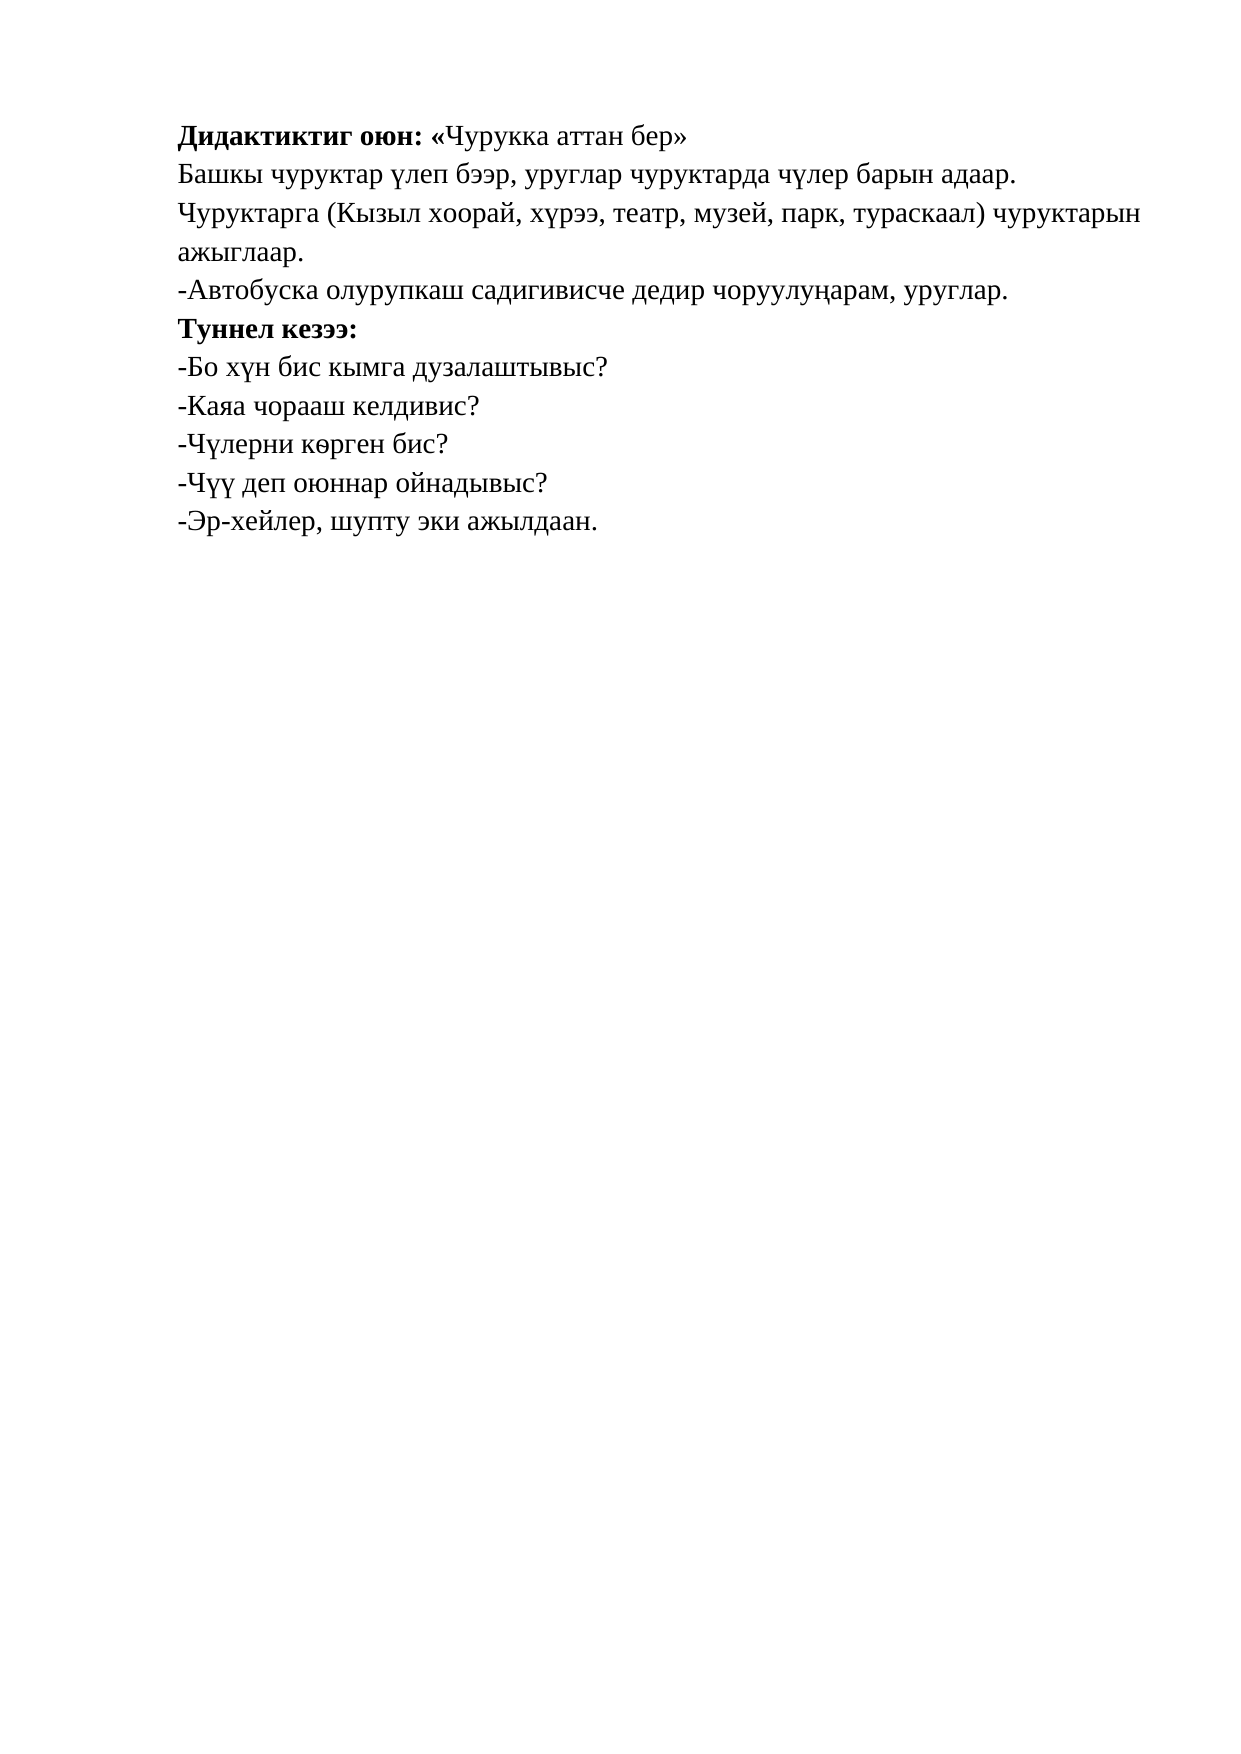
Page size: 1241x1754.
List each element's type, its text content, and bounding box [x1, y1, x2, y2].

text Башкы чуруктар үлеп бээр, уруглар чуруктарда чүлер барын адаар. Чуруктарга (Кызыл хоорай, хүрээ, театр, музей, парк, тураскаал) чуруктарын ажыглаар. [177, 157, 1152, 267]
text -Чүү деп оюннар ойнадывыс? [177, 465, 1152, 498]
text -Бо хүн бис кымга дузалаштывыс? [177, 349, 1152, 383]
text Дидактиктиг оюн: «Чурукка аттан бер» [177, 118, 1152, 152]
text -Эр-хейлер, шупту эки ажылдаан. [177, 503, 1152, 537]
text -Автобуска олурупкаш садигивисче дедир чоруулуңарам, уруглар. [177, 272, 1152, 306]
text Туннел кезээ: [177, 311, 1152, 344]
text -Каяа чорааш келдивис? [177, 388, 1152, 421]
text -Чүлерни кѳрген бис? [177, 426, 1152, 460]
